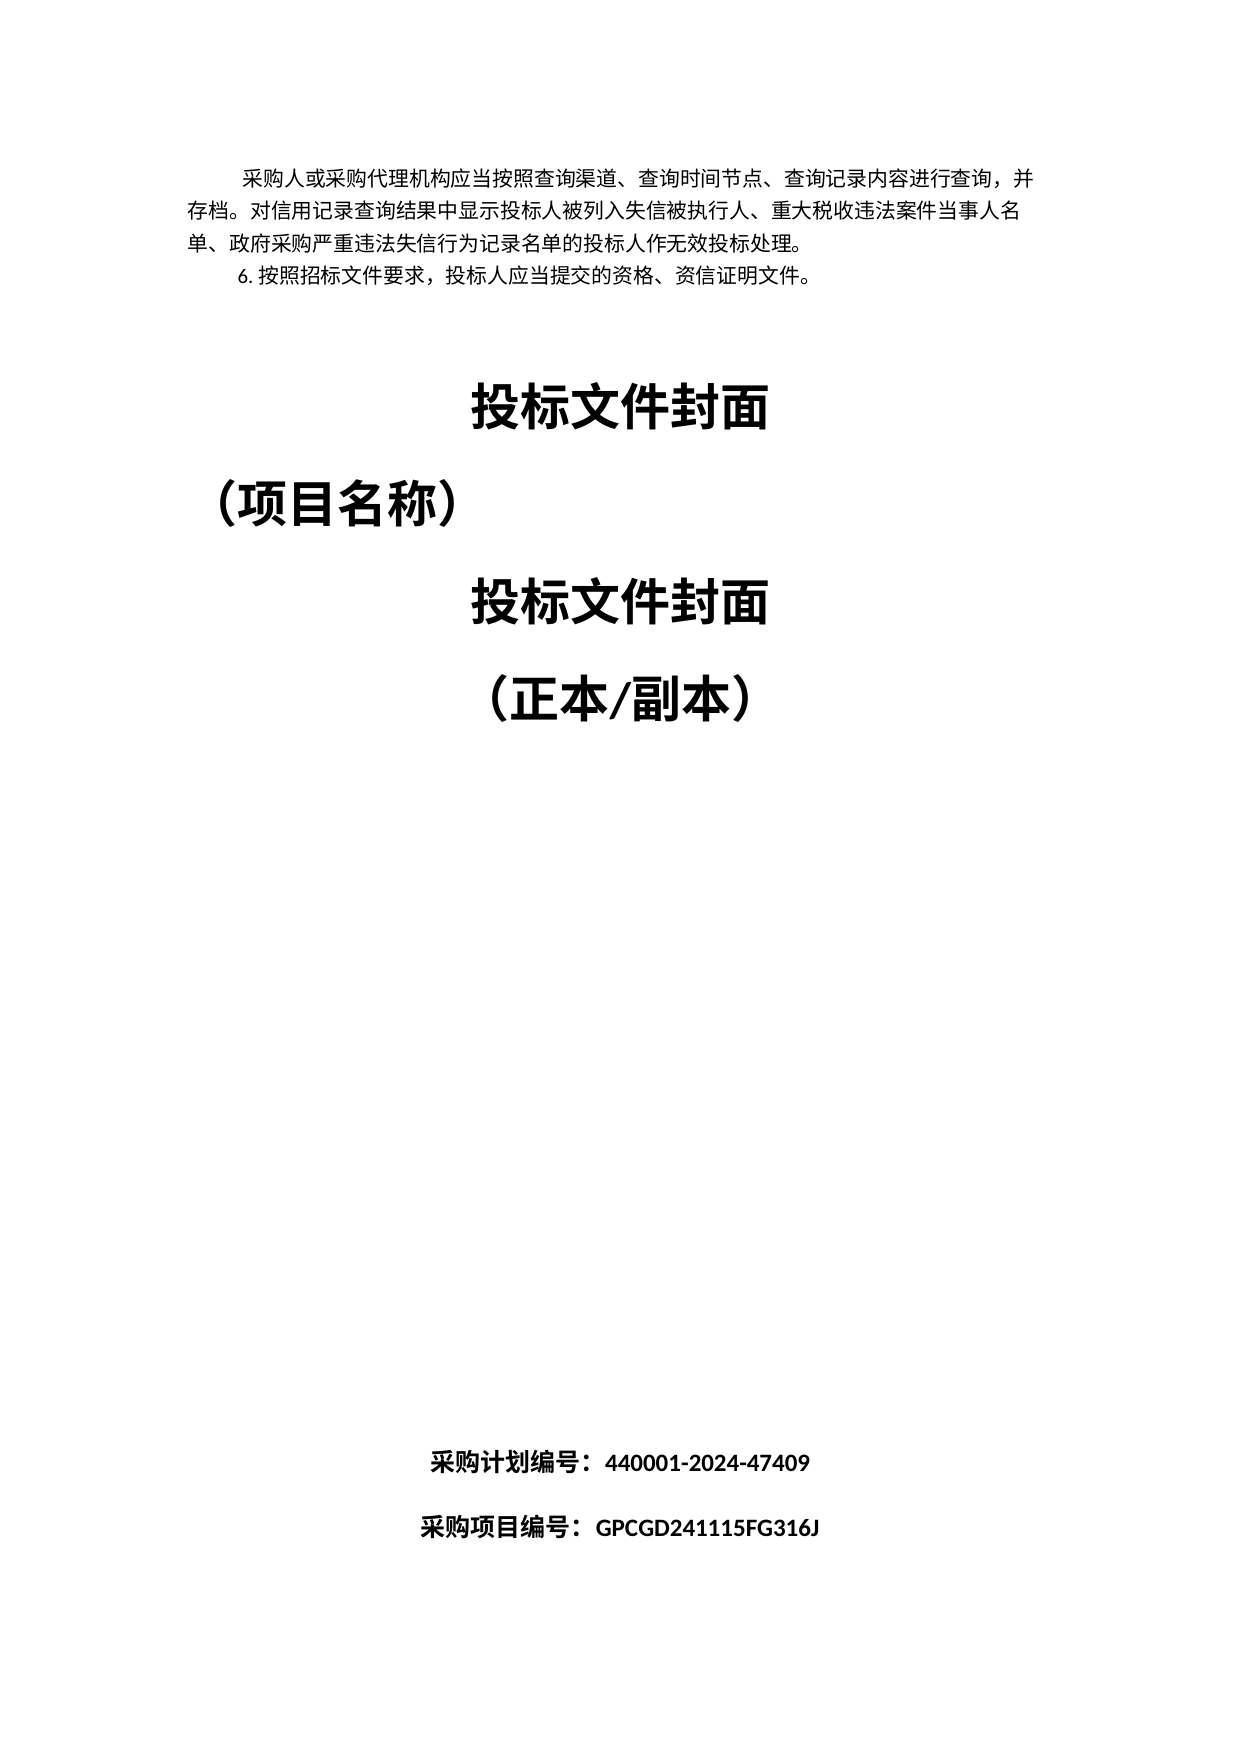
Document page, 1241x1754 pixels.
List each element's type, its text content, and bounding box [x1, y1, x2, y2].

text （正本/副本） [187, 649, 1053, 1429]
text 采购计划编号：440001-2024-47409 [187, 1429, 1053, 1494]
text 采购项目编号：GPCGD241115FG316J [187, 1494, 1053, 1559]
text 采购人或采购代理机构应当按照查询渠道、查询时间节点、查询记录内容进行查询，并存档。对信用记录查询结果中显示投标人被列入失信被执行人、重大税收违法案件当事人名单、政府采购严重违法失信行为记录名单的投标人作无效投标处理。 [187, 162, 1053, 259]
text 6. 按照招标文件要求，投标人应当提交的资格、资信证明文件。 [187, 259, 1053, 292]
text 投标文件封面 [187, 357, 1053, 454]
text （项目名称） [187, 454, 1053, 552]
text 投标文件封面 [187, 552, 1053, 649]
